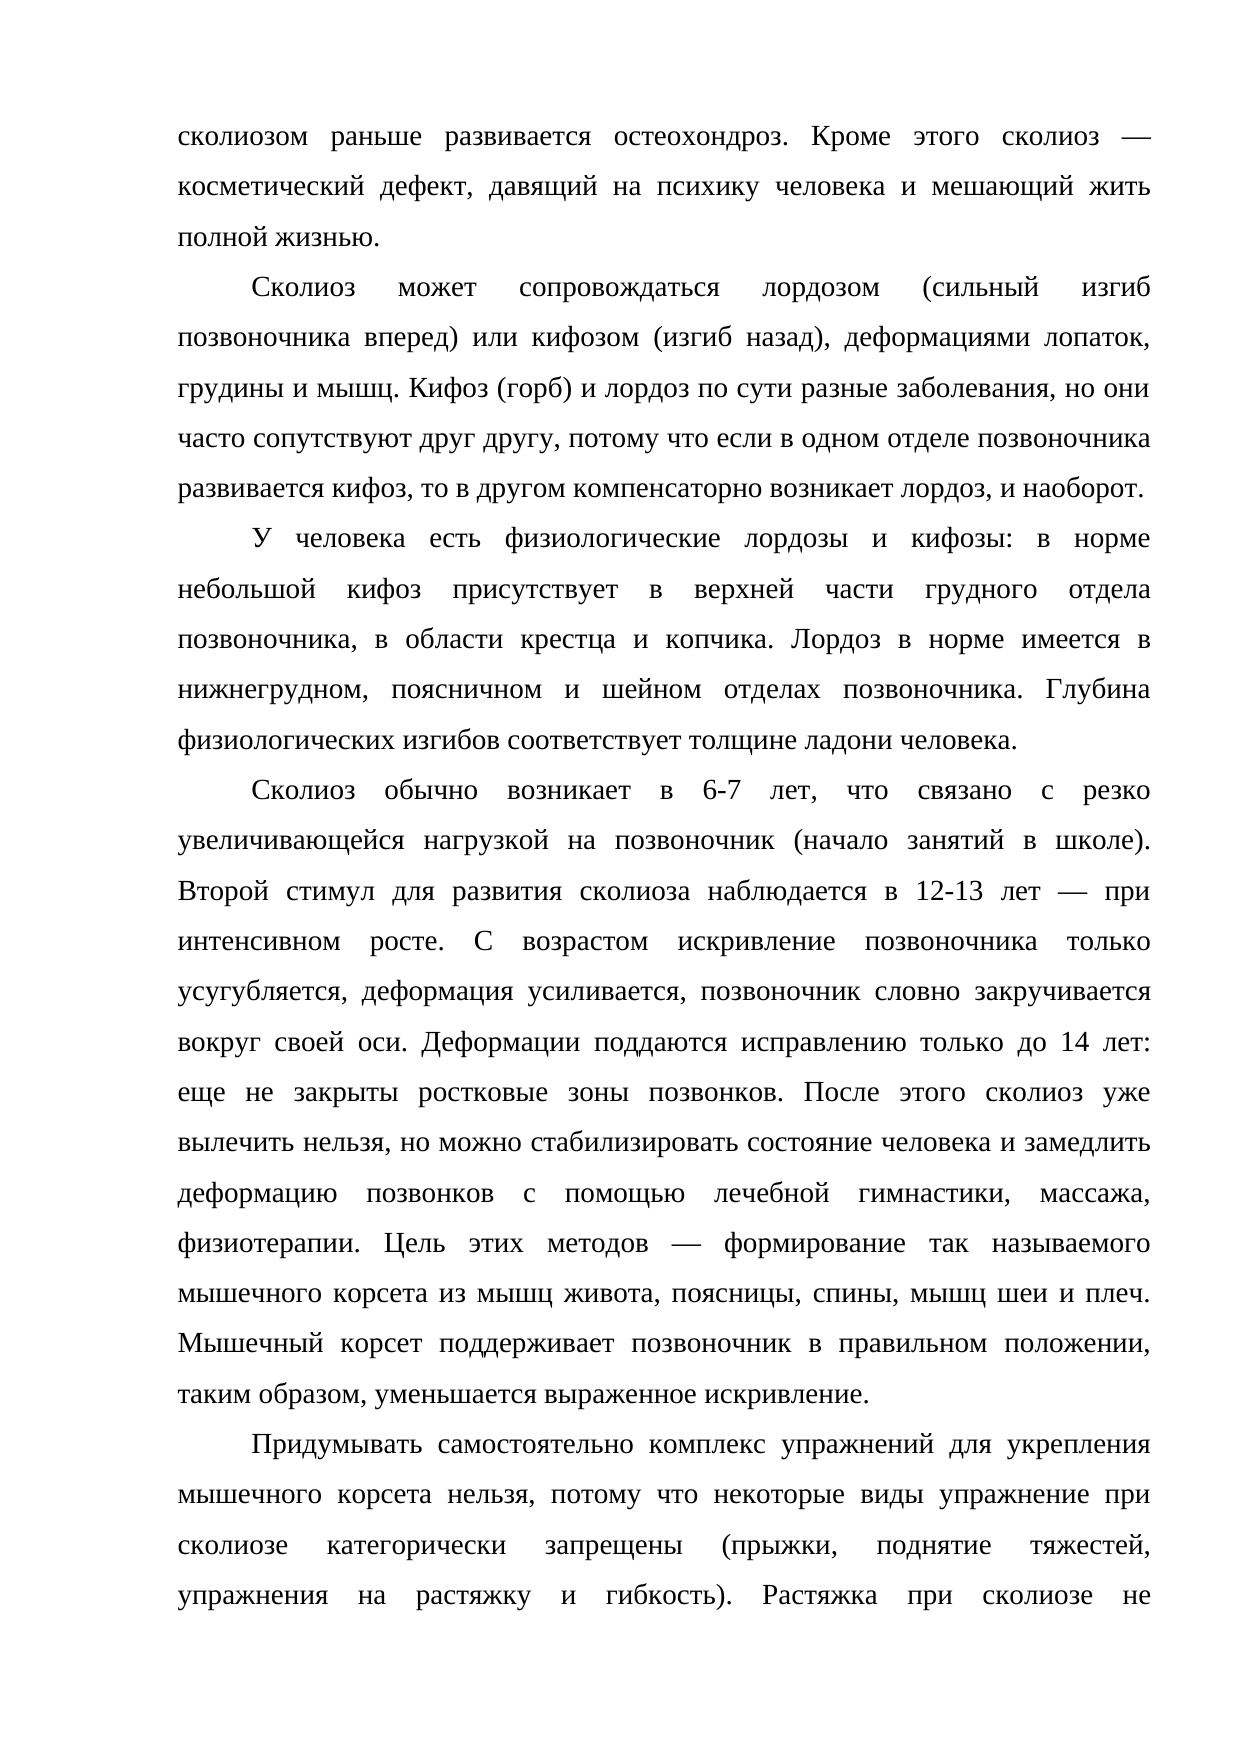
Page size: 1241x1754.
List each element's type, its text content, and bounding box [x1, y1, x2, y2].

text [177, 118, 1152, 252]
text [177, 1426, 1152, 1611]
text Сколиоз может сопровождаться лордозом (сильный изгиб позвоночника вперед) или кифозом (изгиб назад), деформациями лопаток, грудины и мышц. Кифоз (горб) и лордоз по сути разные заболевания, но они часто сопутствуют друг другу, потому что если в одном отделе позвоночника развивается кифоз, то в другом компенсаторно возникает лордоз, и наоборот. [177, 269, 1152, 504]
text Сколиоз обычно возникает в 6-7 лет, что связано с резко увеличивающейся нагрузкой на позвоночник (начало занятий в школе). Второй стимул для развития сколиоза наблюдается в 12-13 лет — при интенсивном росте. С возрастом искривление позвоночника только усугубляется, деформация усиливается, позвоночник словно закручивается вокруг своей оси. Деформации поддаются исправлению только до 14 лет: еще не закрыты ростковые зоны позвонков. После этого сколиоз уже вылечить нельзя, но можно стабилизировать состояние человека и замедлить деформацию позвонков с помощью лечебной гимнастики, массажа, физиотерапии. Цель этих методов — формирование так называемого мышечного корсета из мышц живота, поясницы, спины, мышц шеи и плеч. Мышечный корсет поддерживает позвоночник в правильном положении, таким образом, уменьшается выраженное искривление. [177, 772, 1152, 1409]
text У человека есть физиологические лордозы и кифозы: в норме небольшой кифоз присутствует в верхней части грудного отдела позвоночника, в области крестца и копчика. Лордоз в норме имеется в нижнегрудном, поясничном и шейном отделах позвоночника. Глубина физиологических изгибов соответствует толщине ладони человека. [177, 521, 1152, 755]
